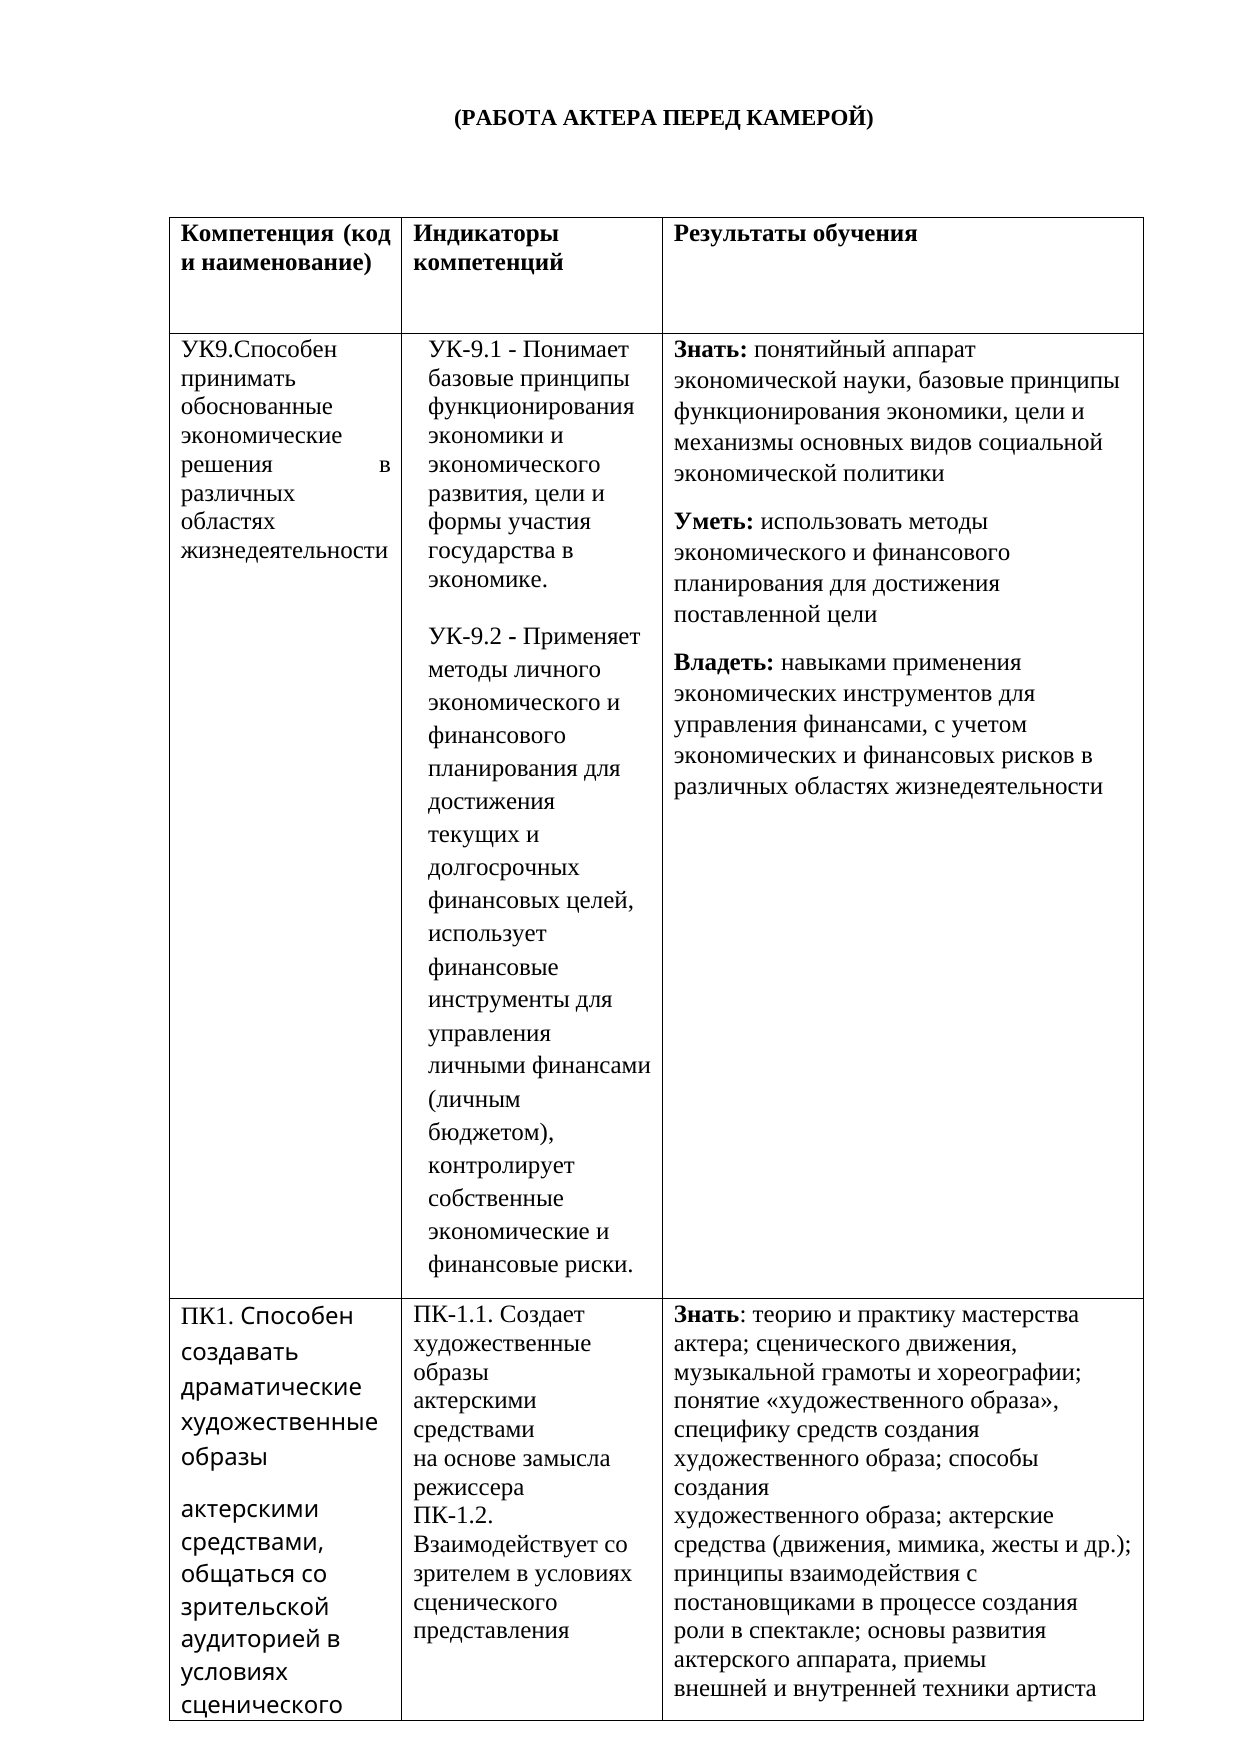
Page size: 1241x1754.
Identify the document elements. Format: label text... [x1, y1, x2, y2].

table_header Компетенция (код и наименование) [170, 218, 401, 333]
table_cell Знать: понятийный аппарат экономической науки, базовые принципы функционирования экономики, цели и механизмы основных видов социальной экономической политики Уметь: использовать методы экономического и финансового планирования для достижения поставленной цели Владеть: навыками применения экономических инструментов для управления финансами, с учетом экономических и финансовых рисков в различных областях жизнедеятельности [663, 334, 1143, 1298]
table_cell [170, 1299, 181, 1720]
table_header Индикаторы компетенций [402, 218, 662, 333]
table_header Результаты обучения [663, 218, 1143, 333]
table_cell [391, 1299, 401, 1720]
table_cell УК-9.1 - Понимает базовые принципы функционирования экономики и экономического развития, цели и формы участия государства в экономике. УК-9.2 - Применяет методы личного экономического и финансового планирования для достижения текущих и долгосрочных финансовых целей, использует финансовые инструменты для управления личными финансами (личным бюджетом), контролирует собственные экономические и финансовые риски. [402, 334, 662, 1298]
table_cell УК9.Способен принимать обоснованные экономические решения в различных областях жизнедеятельности [170, 334, 401, 1298]
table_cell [402, 1299, 662, 1720]
text (РАБОТА АКТЕРА ПЕРЕД КАМЕРОЙ) [169, 104, 1159, 131]
